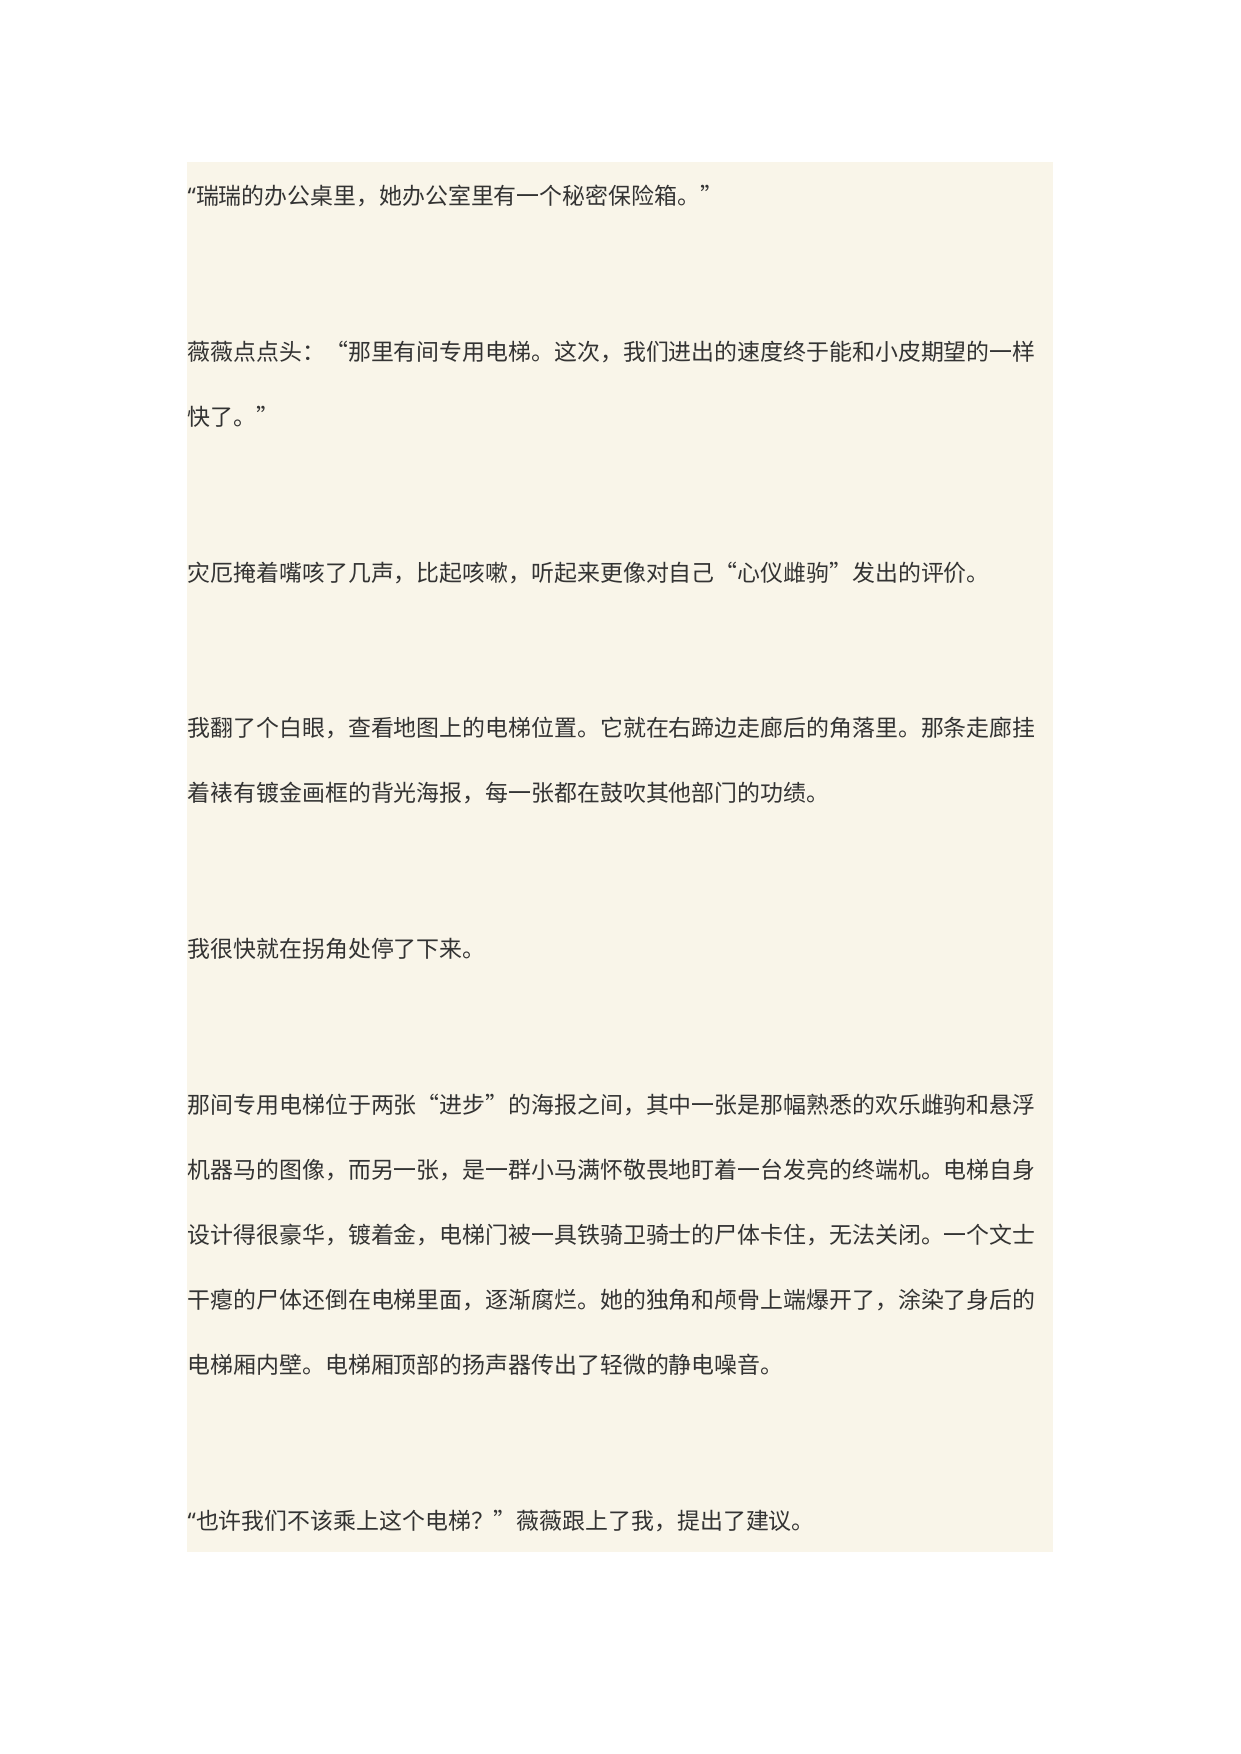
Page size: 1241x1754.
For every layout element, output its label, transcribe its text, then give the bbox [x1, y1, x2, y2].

text 我翻了个白眼，查看地图上的电梯位置。它就在右蹄边走廊后的角落里。那条走廊挂着裱有镀金画框的背光海报，每一张都在鼓吹其他部门的功绩。 [187, 694, 1053, 824]
text 我很快就在拐角处停了下来。 [187, 915, 1053, 980]
text 那间专用电梯位于两张“进步”的海报之间，其中一张是那幅熟悉的欢乐雌驹和悬浮机器马的图像，而另一张，是一群小马满怀敬畏地盯着一台发亮的终端机。电梯自身设计得很豪华，镀着金，电梯门被一具铁骑卫骑士的尸体卡住，无法关闭。一个文士干瘪的尸体还倒在电梯里面，逐渐腐烂。她的独角和颅骨上端爆开了，涂染了身后的电梯厢内壁。电梯厢顶部的扬声器传出了轻微的静电噪音。 [187, 1071, 1053, 1396]
text “也许我们不该乘上这个电梯？”薇薇跟上了我，提出了建议。 [187, 1487, 1053, 1552]
text “瑞瑞的办公桌里，她办公室里有一个秘密保险箱。” [187, 162, 1053, 227]
text 薇薇点点头：“那里有间专用电梯。这次，我们进出的速度终于能和小皮期望的一样快了。” [187, 318, 1053, 448]
text 灾厄掩着嘴咳了几声，比起咳嗽，听起来更像对自己“心仪雌驹”发出的评价。 [187, 539, 1053, 604]
